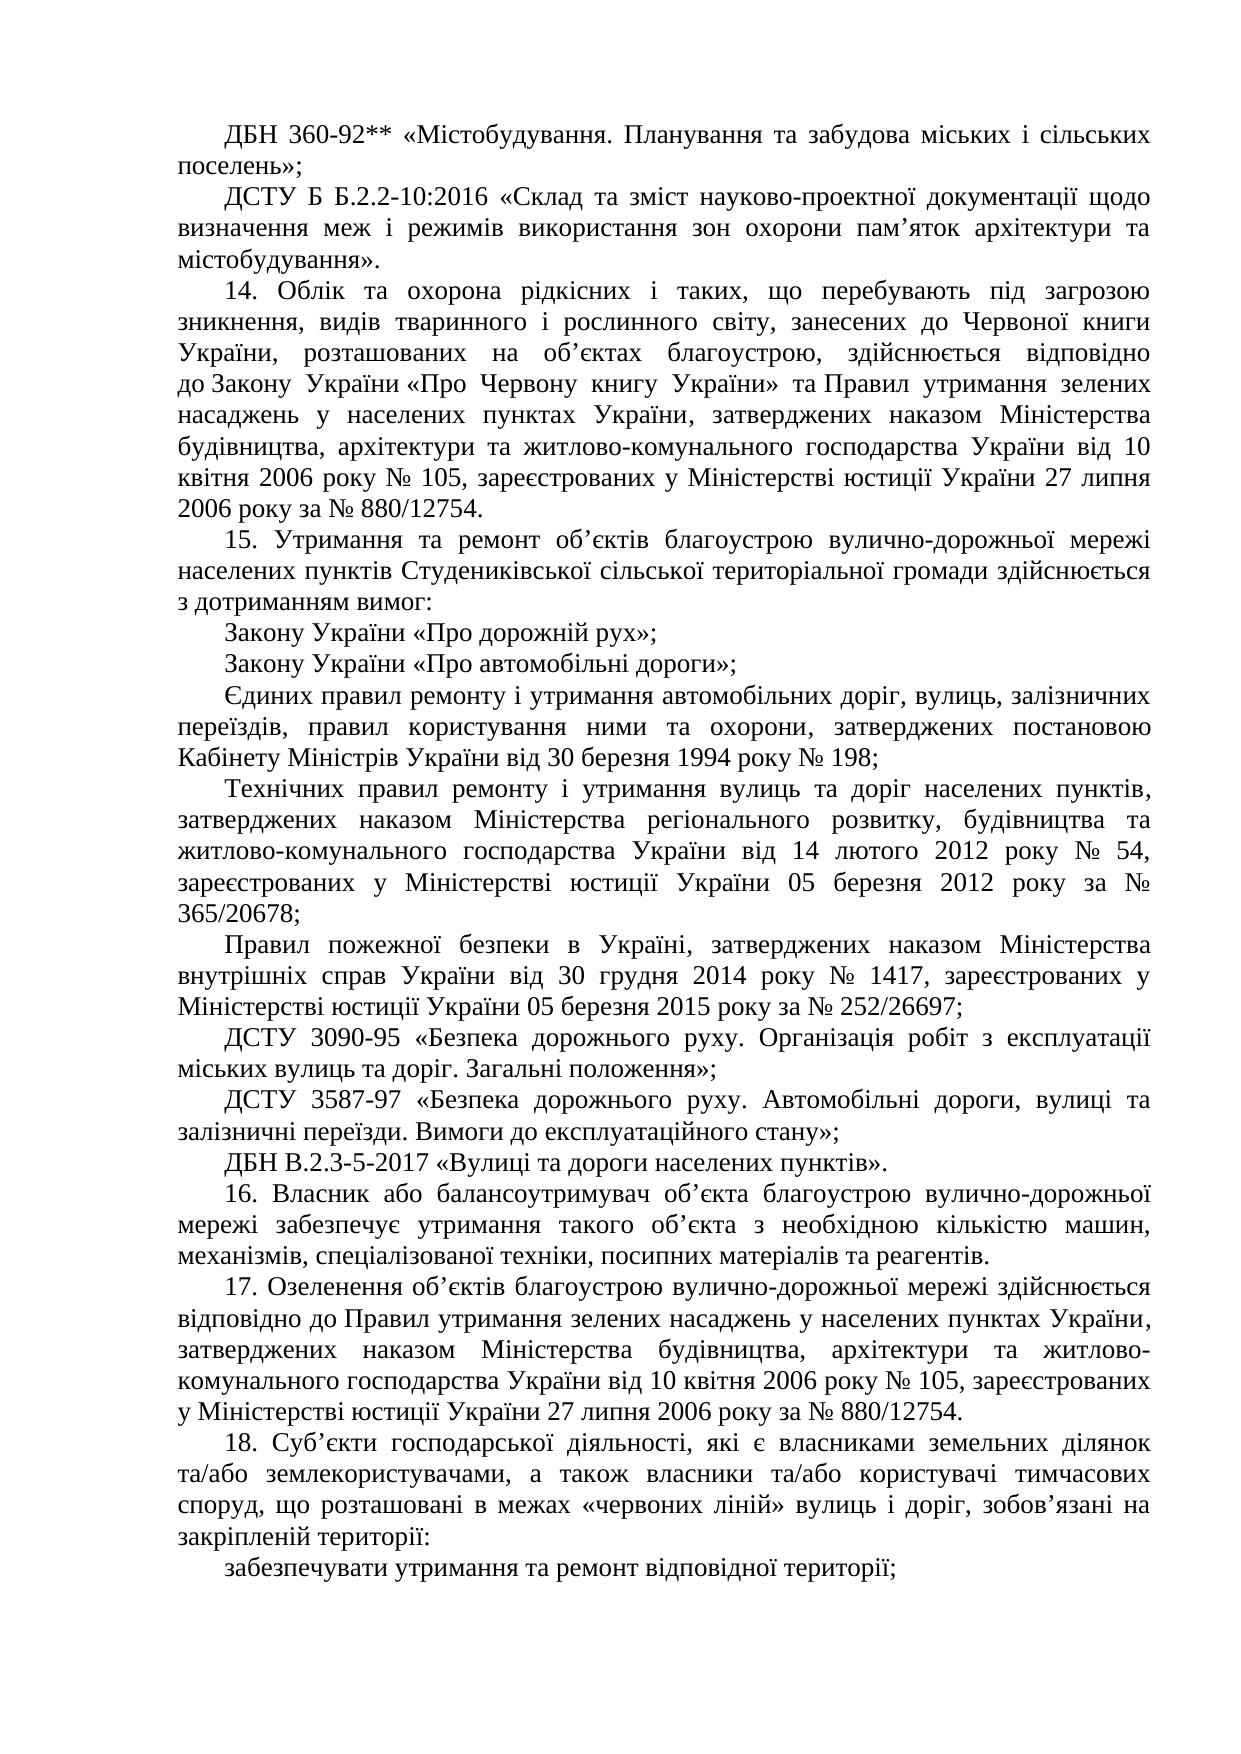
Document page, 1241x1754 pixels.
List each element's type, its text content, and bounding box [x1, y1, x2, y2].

text 18. Суб’єкти господарської діяльності, які є власниками земельних ділянок та/або землекористувачами, а також власники та/або користувачі тимчасових споруд, що розташовані в межах «червоних ліній» вулиць і доріг, зобов’язані на закріпленій території: [177, 1426, 1152, 1551]
text ДСТУ 3587-97 «Безпека дорожнього руху. Автомобільні дороги, вулиці та залізничні переїзди. Вимоги до експлуатаційного стану»; [177, 1084, 1152, 1146]
text Правил пожежної безпеки в Україні, затверджених наказом Міністерства внутрішніх справ України від 30 грудня 2014 року № 1417, зареєстрованих у Міністерстві юстиції України 05 березня 2015 року за № 252/26697; [177, 928, 1152, 1021]
text 14. Облік та охорона рідкісних і таких, що перебувають під загрозою зникнення, видів тваринного і рослинного світу, занесених до Червоної книги України, розташованих на об’єктах благоустрою, здійснюється відповідно до Закону України «Про Червону книгу України» та Правил утримання зелених насаджень у населених пунктах України, затверджених наказом Міністерства будівництва, архітектури та житлово-комунального господарства України від 10 квітня 2006 року № 105, зареєстрованих у Міністерстві юстиції України 27 липня 2006 року за № 880/12754. [177, 274, 1152, 523]
text 15. Утримання та ремонт об’єктів благоустрою вулично-дорожньої мережі населених пунктів Студениківської сільської територіальної громади здійснюється з дотриманням вимог: [177, 523, 1152, 616]
text 16. Власник або балансоутримувач об’єкта благоустрою вулично-дорожньої мережі забезпечує утримання такого об’єкта з необхідною кількістю машин, механізмів, спеціалізованої техніки, посипних матеріалів та реагентів. [177, 1177, 1152, 1271]
text ДБН В.2.3-5-2017 «Вулиці та дороги населених пунктів». [177, 1146, 1152, 1177]
text ДСТУ 3090-95 «Безпека дорожнього руху. Організація робіт з експлуатації міських вулиць та доріг. Загальні положення»; [177, 1021, 1152, 1084]
text ДБН 360-92** «Містобудування. Планування та забудова міських і сільських поселень»; [177, 118, 1152, 180]
text забезпечувати утримання та ремонт відповідної території; [177, 1551, 1152, 1582]
text 17. Озеленення об’єктів благоустрою вулично-дорожньої мережі здійснюється відповідно до Правил утримання зелених насаджень у населених пунктах України, затверджених наказом Міністерства будівництва, архітектури та житлово-комунального господарства України від 10 квітня 2006 року № 105, зареєстрованих у Міністерстві юстиції України 27 липня 2006 року за № 880/12754. [177, 1271, 1152, 1426]
text Закону України «Про автомобільні дороги»; [177, 648, 1152, 679]
text Технічних правил ремонту і утримання вулиць та доріг населених пунктів, затверджених наказом Міністерства регіонального розвитку, будівництва та житлово-комунального господарства України від 14 лютого 2012 року № 54, зареєстрованих у Міністерстві юстиції України 05 березня 2012 року за № 365/20678; [177, 772, 1152, 928]
text Закону України «Про дорожній рух»; [177, 616, 1152, 648]
text Єдиних правил ремонту і утримання автомобільних доріг, вулиць, залізничних переїздів, правил користування ними та охорони, затверджених постановою Кабінету Міністрів України від 30 березня 1994 року № 198; [177, 679, 1152, 772]
text ДСТУ Б Б.2.2-10:2016 «Склад та зміст науково-проектної документації щодо визначення меж і режимів використання зон охорони пам’яток архітектури та містобудування». [177, 180, 1152, 274]
